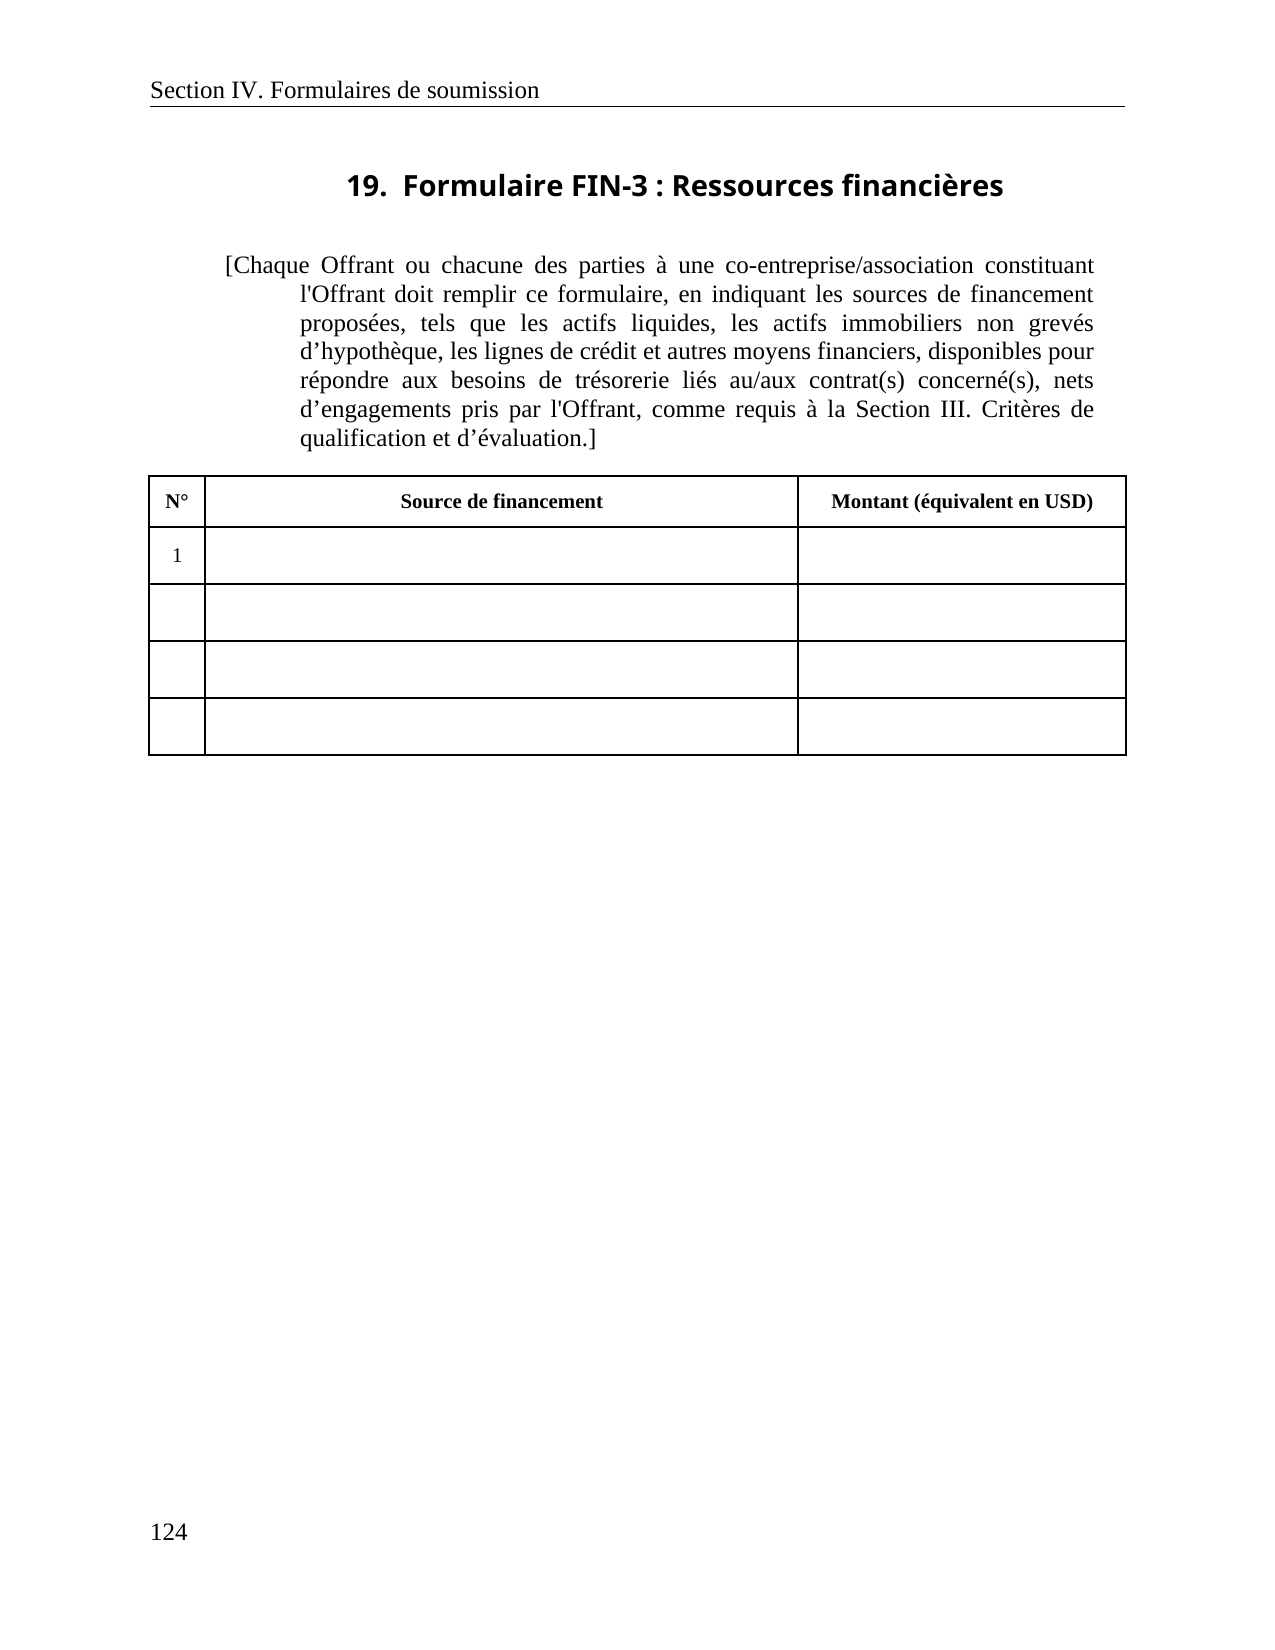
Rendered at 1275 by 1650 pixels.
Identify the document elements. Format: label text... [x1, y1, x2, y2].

table_cell [206, 585, 797, 640]
table_cell [799, 528, 1125, 583]
table_cell [206, 699, 797, 754]
table_cell 2 [150, 585, 204, 640]
table_header Source de financement [206, 477, 797, 526]
subtitle Formulaire FIN-3 : Ressources financières [225, 166, 1125, 205]
table_cell [799, 699, 1125, 754]
table_cell [206, 642, 797, 697]
text [Chaque Offrant ou chacune des parties à une co-entreprise/association constituant l'Offrant doit remplir ce formulaire, en indiquant les sources de financement proposées, tels que les actifs liquides, les actifs immobiliers non grevés d’hypothèque, les lignes de crédit et autres moyens financiers, disponibles pour répondre aux besoins de trésorerie liés au/aux contrat(s) concerné(s), nets d’engagements pris par l'Offrant, comme requis à la Section III. Critères de qualification et d’évaluation.] [225, 250, 1095, 451]
table_cell [799, 585, 1125, 640]
table_cell 1 [150, 528, 204, 583]
table_header Montant (équivalent en USD) [799, 477, 1125, 526]
table_cell [799, 642, 1125, 697]
table_header N° [150, 477, 204, 526]
table_cell 3 [150, 642, 204, 697]
table_cell [206, 528, 797, 583]
table_cell 4 [150, 699, 204, 754]
